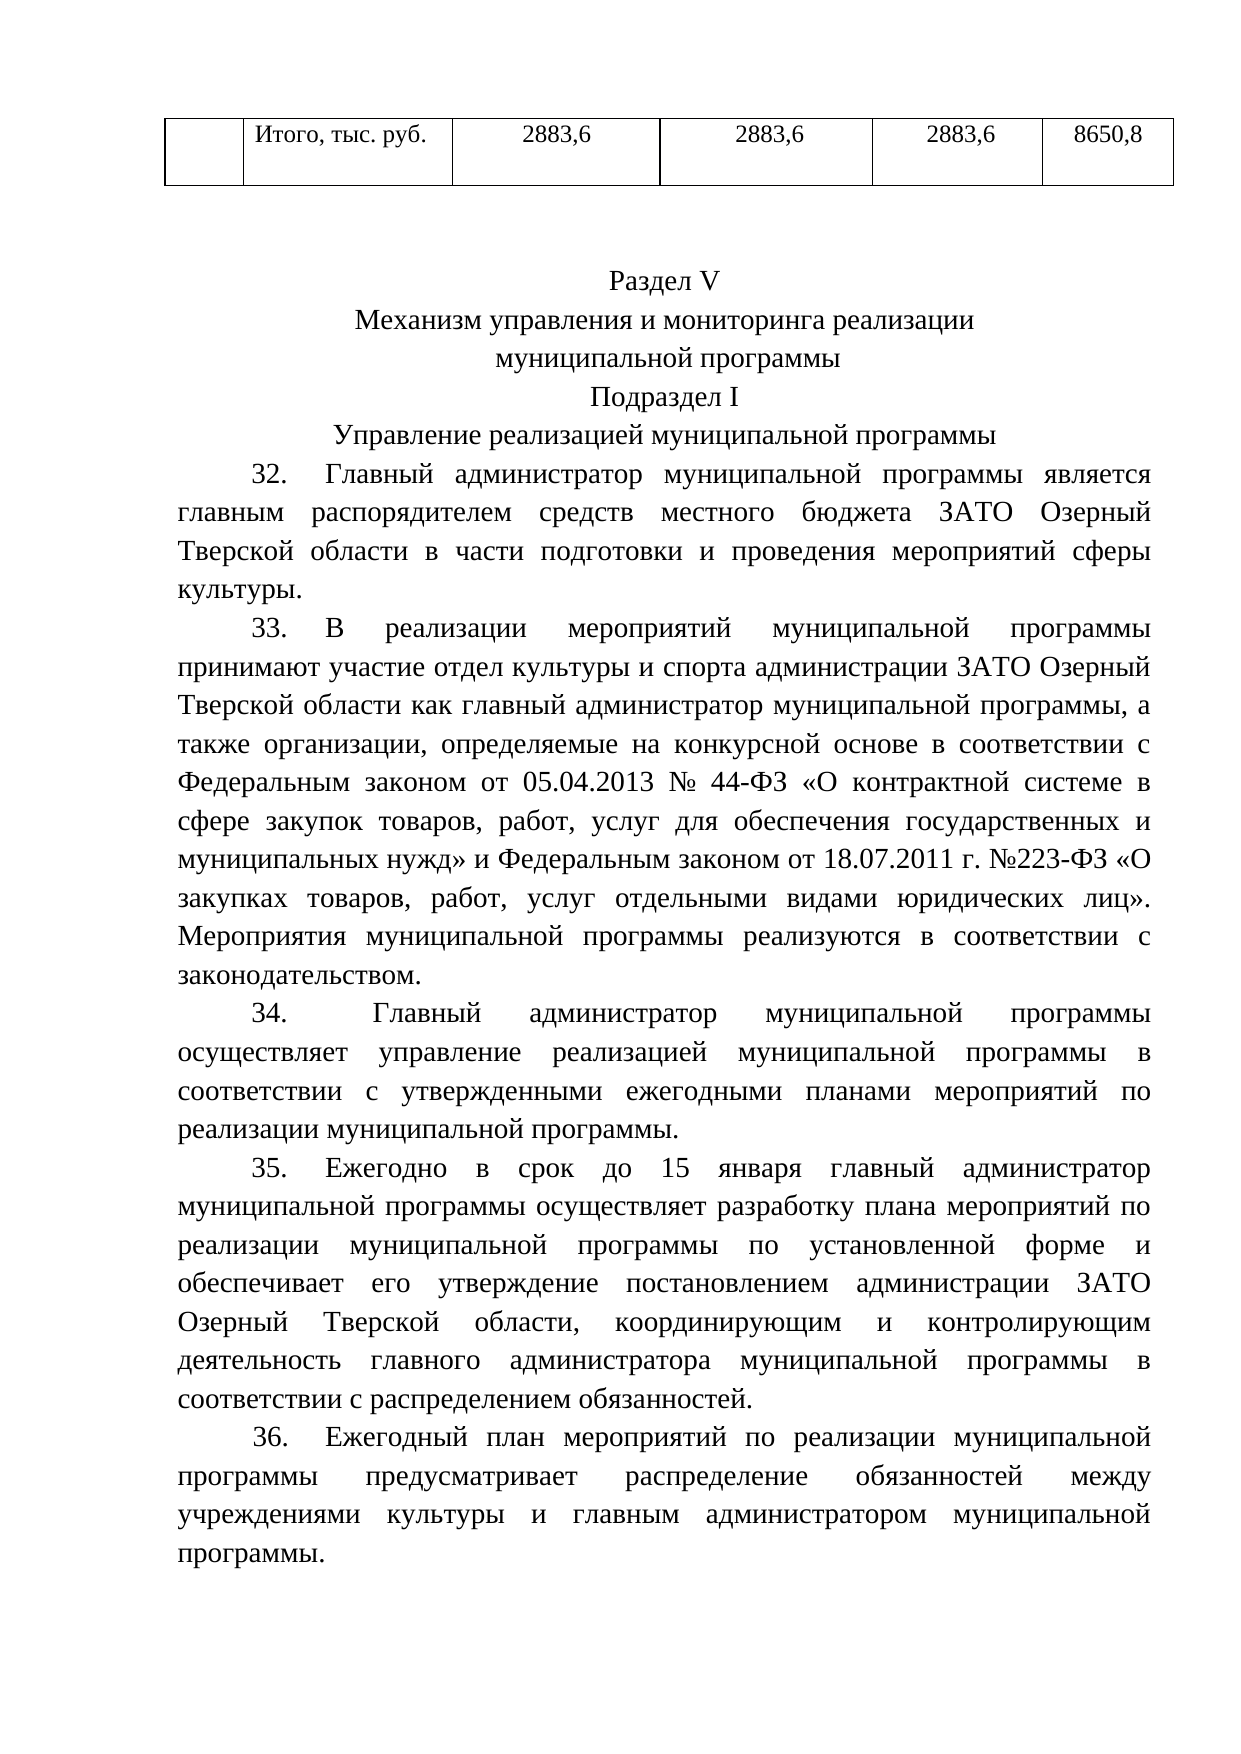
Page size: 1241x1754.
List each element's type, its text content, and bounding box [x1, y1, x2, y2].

text 35. Ежегодно в срок до 15 января главный администратор муниципальной программы осуществляет разработку плана мероприятий по реализации муниципальной программы по установленной форме и обеспечивает его утверждение постановлением администрации ЗАТО Озерный Тверской области, координирующим и контролирующим деятельность главного администратора муниципальной программы в соответствии с распределением обязанностей. [177, 1150, 1152, 1414]
table_cell 2883,6 [661, 119, 872, 185]
text муниципальной программы [177, 340, 1152, 374]
table_cell [166, 119, 243, 185]
table_cell 2883,6 [453, 119, 659, 185]
text 32. Главный администратор муниципальной программы является главным распорядителем средств местного бюджета ЗАТО Озерный Тверской области в части подготовки и проведения мероприятий сферы культуры. [177, 456, 1152, 605]
text Управление реализацией муниципальной программы [177, 417, 1152, 451]
text 33. В реализации мероприятий муниципальной программы принимают участие отдел культуры и спорта администрации ЗАТО Озерный Тверской области как главный администратор муниципальной программы, а также организации, определяемые на конкурсной основе в соответствии с Федеральным законом от 05.04.2013 № 44-ФЗ «О контрактной системе в сфере закупок товаров, работ, услуг для обеспечения государственных и муниципальных нужд» и Федеральным законом от 18.07.2011 г. №223-ФЗ «О закупках товаров, работ, услуг отдельными видами юридических лиц». Мероприятия муниципальной программы реализуются в соответствии с законодательством. [177, 610, 1152, 991]
table_cell Итого, тыс. руб. [244, 119, 452, 185]
table_cell 8650,8 [1043, 119, 1173, 185]
table_cell 2883,6 [873, 119, 1042, 185]
text Раздел V [177, 263, 1152, 297]
text Механизм управления и мониторинга реализации [177, 302, 1152, 335]
text Подраздел I [177, 379, 1152, 412]
text 34. Главный администратор муниципальной программы осуществляет управление реализацией муниципальной программы в соответствии с утвержденными ежегодными планами мероприятий по реализации муниципальной программы. [177, 996, 1152, 1145]
text 36. Ежегодный план мероприятий по реализации муниципальной программы предусматривает распределение обязанностей между учреждениями культуры и главным администратором муниципальной программы. [177, 1419, 1152, 1569]
